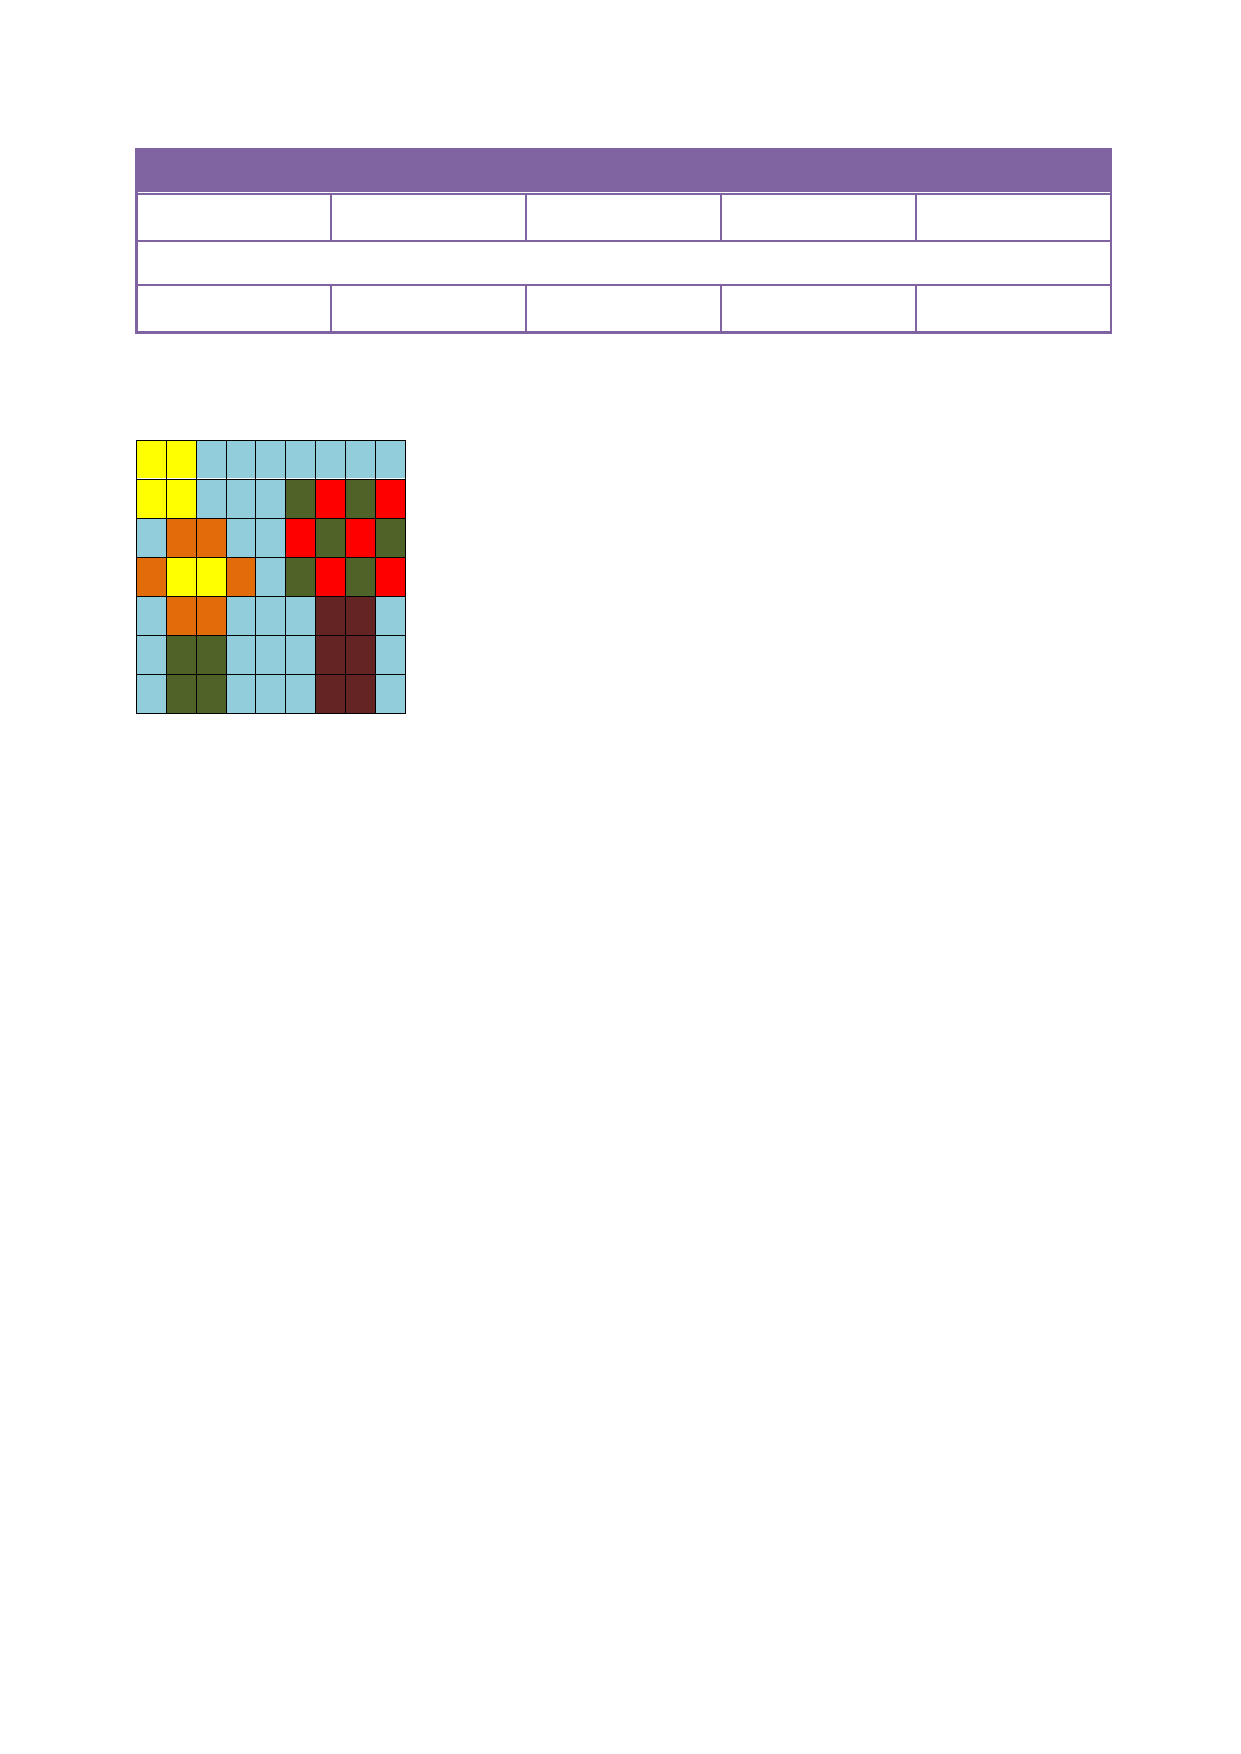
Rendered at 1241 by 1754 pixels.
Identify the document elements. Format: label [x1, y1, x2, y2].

table_cell [256, 675, 285, 713]
table_header [286, 441, 315, 478]
table_cell [286, 558, 315, 596]
table_cell [316, 675, 345, 713]
table_cell [346, 558, 375, 596]
table_cell [138, 195, 330, 239]
table_cell [197, 519, 226, 557]
table_cell [167, 480, 196, 518]
table_cell [316, 636, 345, 674]
table_cell [286, 636, 315, 674]
table_cell [722, 286, 915, 331]
table_cell [917, 286, 1110, 331]
table_cell [332, 286, 525, 331]
table_cell [227, 558, 255, 596]
table_cell [332, 195, 525, 239]
table_cell [197, 558, 226, 596]
table_cell [286, 480, 315, 518]
table_cell [227, 675, 255, 713]
table_cell [917, 195, 1110, 239]
table_header [331, 150, 526, 192]
table_cell [286, 597, 315, 635]
table_cell [137, 636, 166, 674]
table_cell [227, 636, 255, 674]
table_header [227, 441, 255, 478]
table_cell [376, 636, 405, 674]
table_cell [256, 597, 285, 635]
table_cell [346, 519, 375, 557]
table_header [197, 441, 226, 478]
table_cell [167, 519, 196, 557]
table_cell [376, 480, 405, 518]
table_cell [137, 675, 166, 713]
table_cell [526, 242, 721, 284]
table_cell [316, 480, 345, 518]
table_cell [346, 597, 375, 635]
table_cell [316, 558, 345, 596]
table_cell [346, 675, 375, 713]
table_cell [256, 480, 285, 518]
table_cell [721, 242, 916, 284]
table_header [138, 150, 331, 192]
table_header [526, 150, 721, 192]
table_cell [376, 519, 405, 557]
table_header [137, 441, 166, 478]
table_cell [197, 636, 226, 674]
table_header [721, 150, 916, 192]
table_cell [376, 597, 405, 635]
table_cell [286, 675, 315, 713]
table_cell [256, 519, 285, 557]
table_cell [137, 558, 166, 596]
table_cell [286, 519, 315, 557]
table_cell [376, 558, 405, 596]
table_cell [376, 675, 405, 713]
table_cell [346, 480, 375, 518]
table_cell [167, 675, 196, 713]
table_cell [138, 286, 330, 331]
table_cell [137, 480, 166, 518]
table_cell [722, 195, 915, 239]
table_cell [346, 636, 375, 674]
table_header [167, 441, 196, 478]
table_cell [197, 597, 226, 635]
table_header [256, 441, 285, 478]
table_cell [227, 519, 255, 557]
table_header [346, 441, 375, 478]
table_cell [527, 286, 720, 331]
table_cell [137, 519, 166, 557]
table_header [316, 441, 345, 478]
table_cell [197, 480, 226, 518]
table_cell [331, 242, 526, 284]
table_cell [167, 558, 196, 596]
table_cell [227, 597, 255, 635]
table_cell [167, 597, 196, 635]
table_header [916, 150, 1110, 192]
table_cell [527, 195, 720, 239]
table_cell [197, 675, 226, 713]
table_header [376, 441, 405, 478]
table_cell [227, 480, 255, 518]
table_cell [137, 597, 166, 635]
table_cell [316, 597, 345, 635]
table_cell [256, 636, 285, 674]
table_cell [916, 242, 1110, 284]
table_cell [138, 242, 331, 284]
table_cell [256, 558, 285, 596]
table_cell [316, 519, 345, 557]
table_cell [167, 636, 196, 674]
